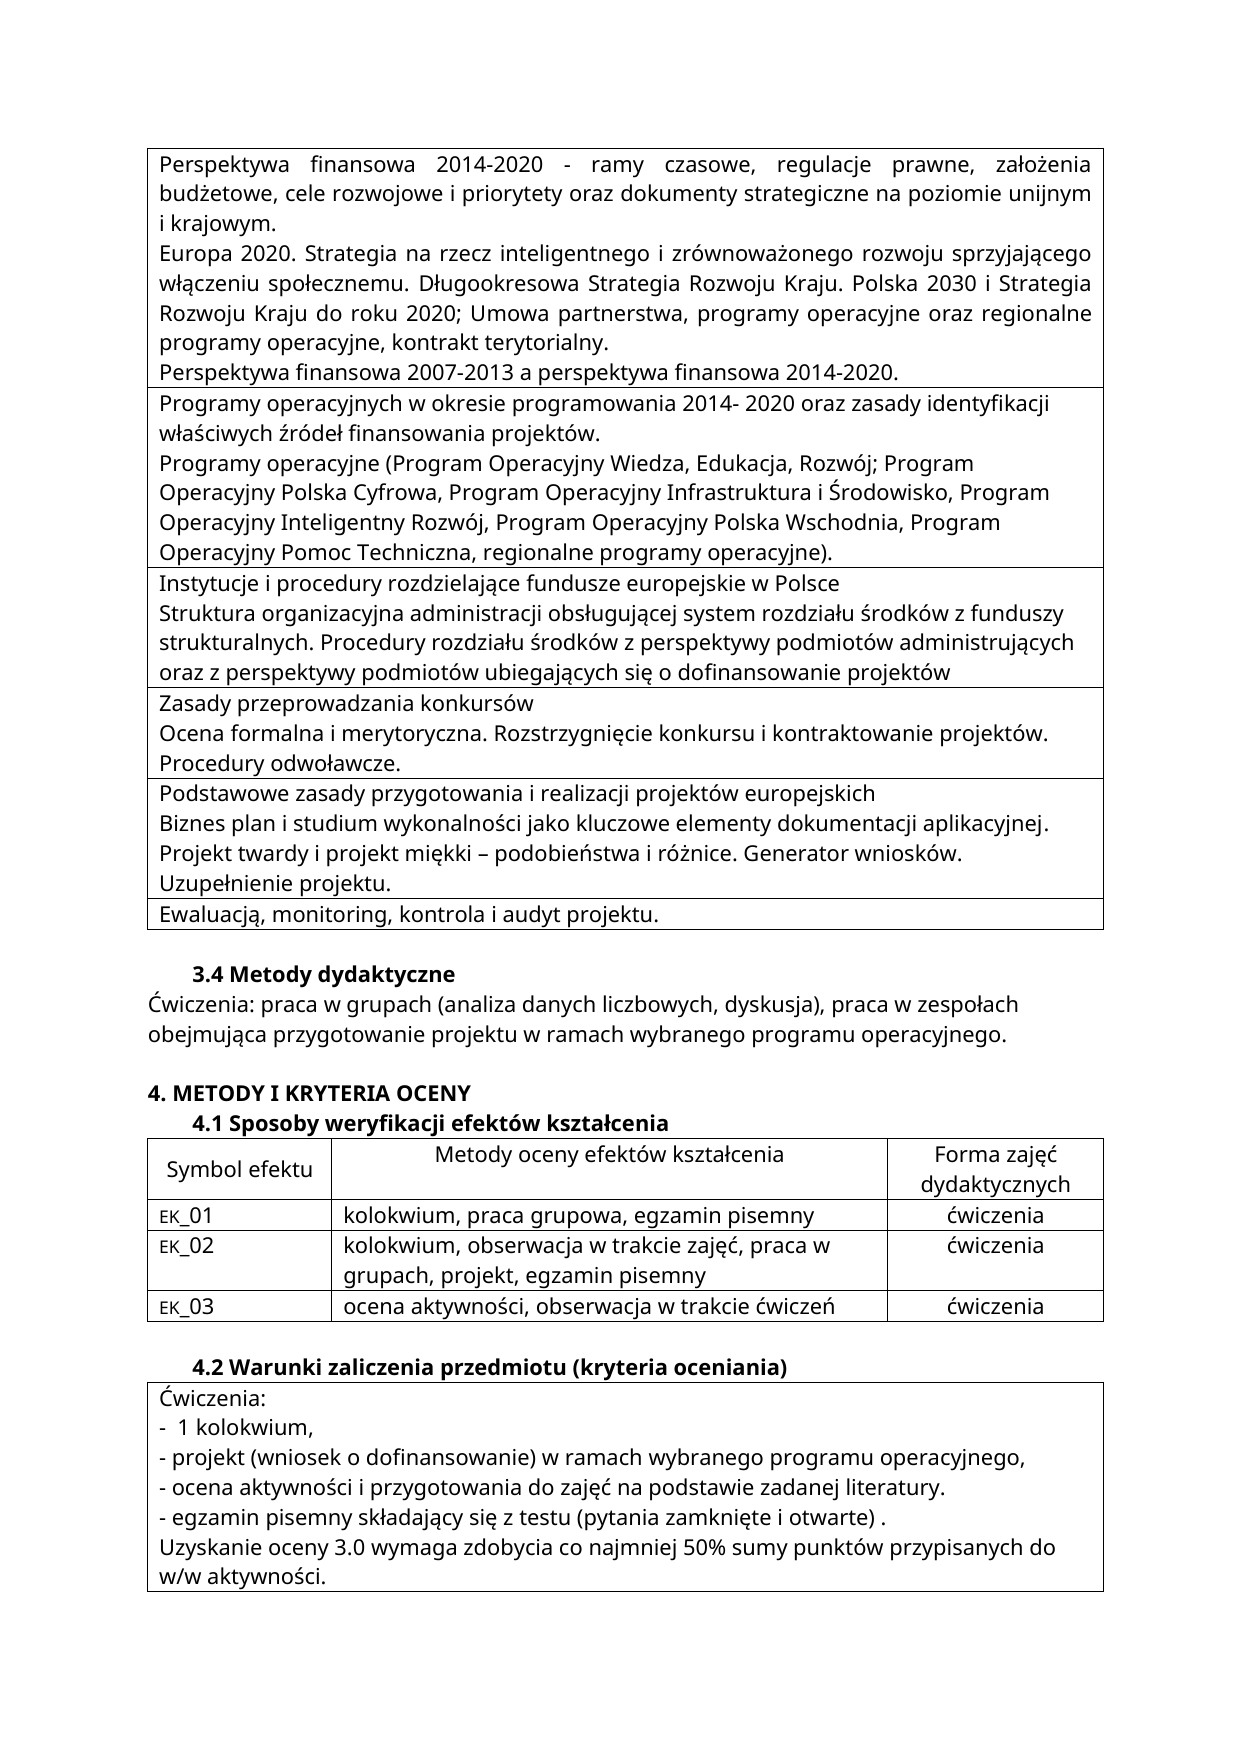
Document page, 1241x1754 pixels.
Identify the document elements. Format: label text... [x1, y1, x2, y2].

table_header Forma zajęć dydaktycznych [888, 1139, 1103, 1199]
table_header Ćwiczenia: - 1 kolokwium, - projekt (wniosek o dofinansowanie) w ramach wybranego programu operacyjnego, - ocena aktywności i przygotowania do zajęć na podstawie zadanej literatury. - egzamin pisemny składający się z testu (pytania zamknięte i otwarte) . Uzyskanie oceny 3.0 wymaga zdobycia co najmniej 50% sumy punktów przypisanych do w/w aktywności. [148, 1383, 1103, 1591]
table_cell Programy operacyjnych w okresie programowania 2014- 2020 oraz zasady identyfikacji właściwych źródeł finansowania projektów. Programy operacyjne (Program Operacyjny Wiedza, Edukacja, Rozwój; Program Operacyjny Polska Cyfrowa, Program Operacyjny Infrastruktura i Środowisko, Program Operacyjny Inteligentny Rozwój, Program Operacyjny Polska Wschodnia, Program Operacyjny Pomoc Techniczna, regionalne programy operacyjne). [148, 388, 1103, 567]
table_cell Podstawowe zasady przygotowania i realizacji projektów europejskich Biznes plan i studium wykonalności jako kluczowe elementy dokumentacji aplikacyjnej. Projekt twardy i projekt miękki – podobieństwa i różnice. Generator wniosków. Uzupełnienie projektu. [148, 779, 1103, 898]
table_header Metody oceny efektów kształcenia [332, 1139, 887, 1199]
table_cell ek_01 [148, 1200, 331, 1229]
table_cell ćwiczenia [888, 1200, 1103, 1229]
table_cell kolokwium, praca grupowa, egzamin pisemny [332, 1200, 887, 1229]
table_cell Perspektywa finansowa 2014-2020 - ramy czasowe, regulacje prawne, założenia budżetowe, cele rozwojowe i priorytety oraz dokumenty strategiczne na poziomie unijnym i krajowym. Europa 2020. Strategia na rzecz inteligentnego i zrównoważonego rozwoju sprzyjającego włączeniu społecznemu. Długookresowa Strategia Rozwoju Kraju. Polska 2030 i Strategia Rozwoju Kraju do roku 2020; Umowa partnerstwa, programy operacyjne oraz regionalne programy operacyjne, kontrakt terytorialny. Perspektywa finansowa 2007-2013 a perspektywa finansowa 2014-2020. [148, 149, 1103, 387]
table_cell Instytucje i procedury rozdzielające fundusze europejskie w Polsce Struktura organizacyjna administracji obsługującej system rozdziału środków z funduszy strukturalnych. Procedury rozdziału środków z perspektywy podmiotów administrujących oraz z perspektywy podmiotów ubiegających się o dofinansowanie projektów [148, 568, 1103, 687]
table_cell Zasady przeprowadzania konkursów Ocena formalna i merytoryczna. Rozstrzygnięcie konkursu i kontraktowanie projektów. Procedury odwoławcze. [148, 688, 1103, 777]
table_header Symbol efektu [148, 1139, 331, 1199]
table_cell ek_02 [148, 1231, 331, 1290]
text 4.2 Warunki zaliczenia przedmiotu (kryteria oceniania) [192, 1352, 1093, 1382]
table_cell ćwiczenia [888, 1231, 1103, 1290]
table_cell ćwiczenia [888, 1291, 1103, 1321]
table_cell ocena aktywności, obserwacja w trakcie ćwiczeń [332, 1291, 887, 1321]
text Ćwiczenia: praca w grupach (analiza danych liczbowych, dyskusja), praca w zespołach obejmująca przygotowanie projektu w ramach wybranego programu operacyjnego. [148, 989, 1093, 1049]
table_cell kolokwium, obserwacja w trakcie zajęć, praca w grupach, projekt, egzamin pisemny [332, 1231, 887, 1290]
text 4. METODY I KRYTERIA OCENY [148, 1078, 1093, 1108]
table_cell ek_03 [148, 1291, 331, 1321]
table_cell Ewaluacją, monitoring, kontrola i audyt projektu. [148, 899, 1103, 928]
text 3.4 Metody dydaktyczne [192, 959, 1093, 989]
text 4.1 Sposoby weryfikacji efektów kształcenia [192, 1108, 1093, 1138]
